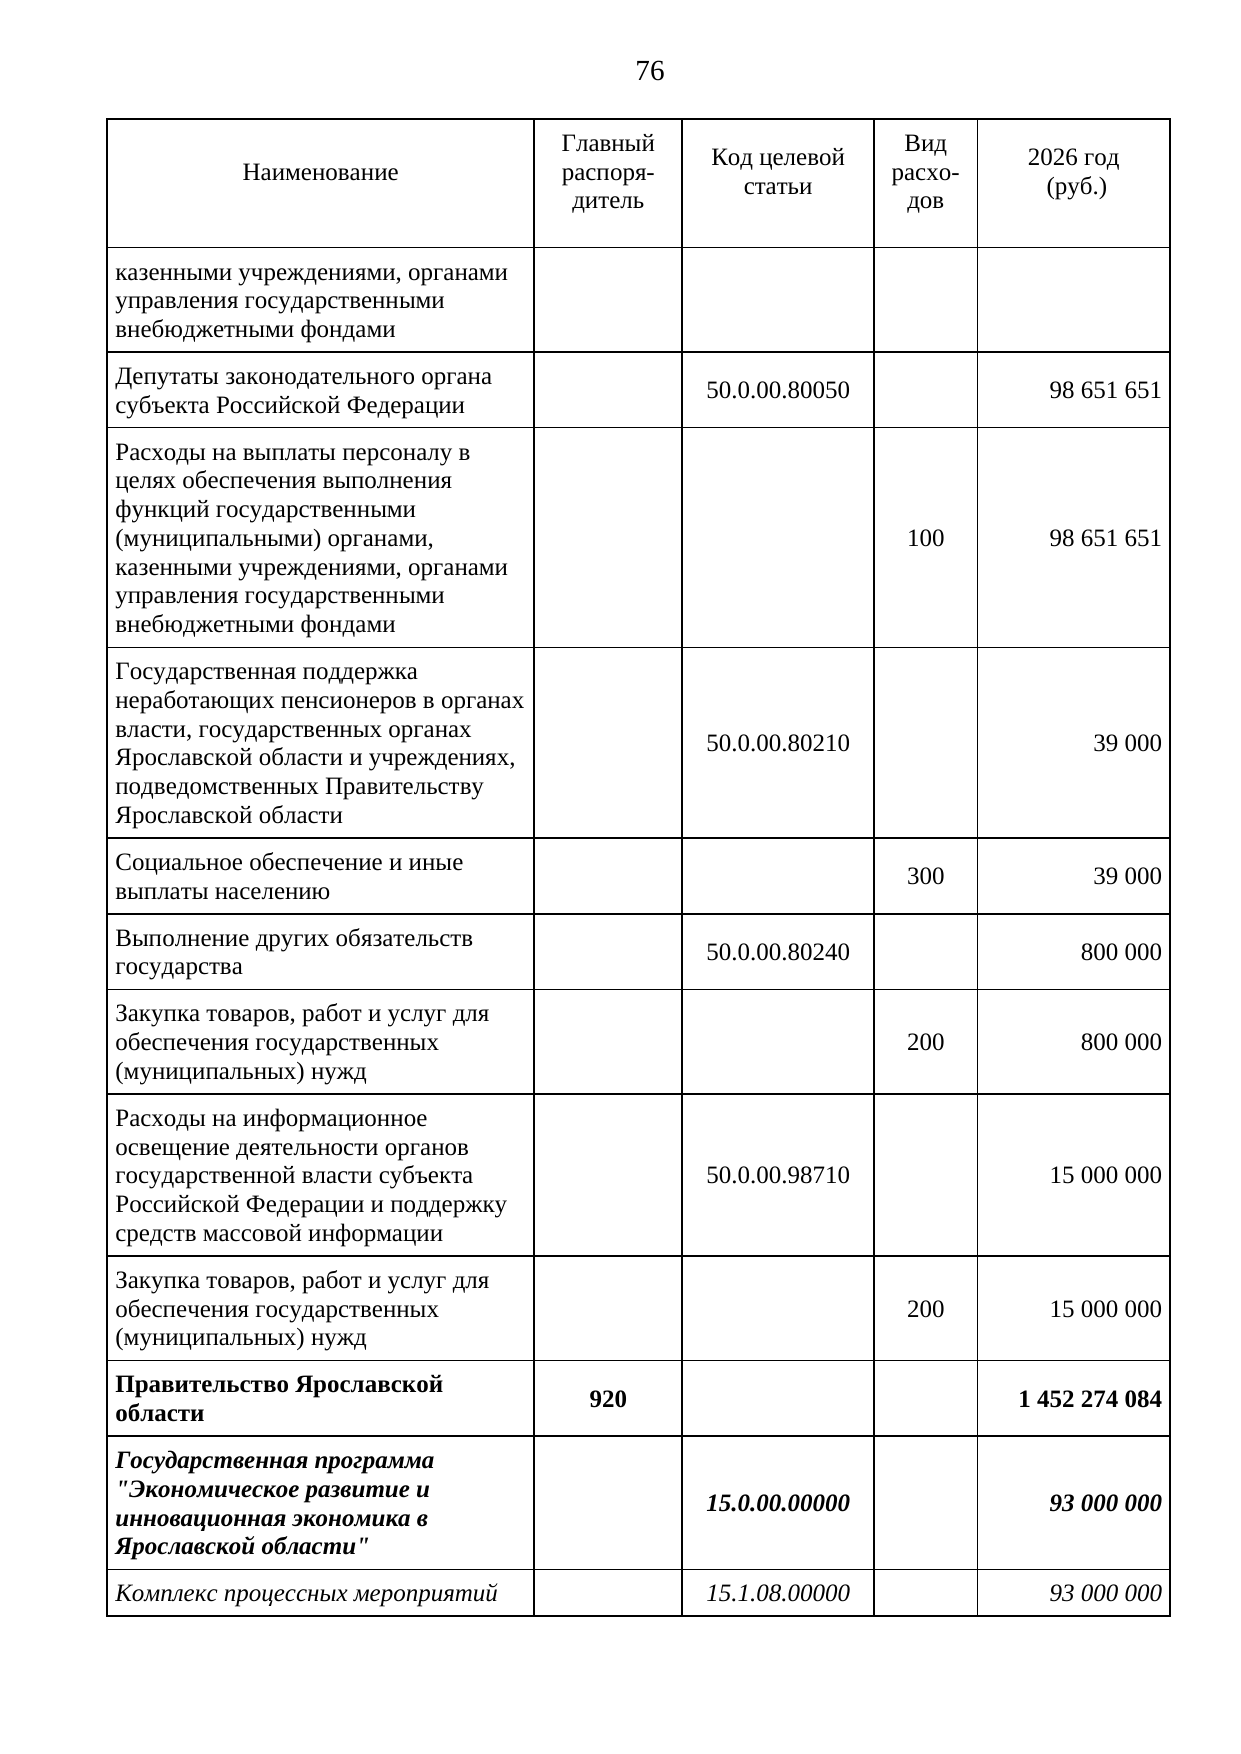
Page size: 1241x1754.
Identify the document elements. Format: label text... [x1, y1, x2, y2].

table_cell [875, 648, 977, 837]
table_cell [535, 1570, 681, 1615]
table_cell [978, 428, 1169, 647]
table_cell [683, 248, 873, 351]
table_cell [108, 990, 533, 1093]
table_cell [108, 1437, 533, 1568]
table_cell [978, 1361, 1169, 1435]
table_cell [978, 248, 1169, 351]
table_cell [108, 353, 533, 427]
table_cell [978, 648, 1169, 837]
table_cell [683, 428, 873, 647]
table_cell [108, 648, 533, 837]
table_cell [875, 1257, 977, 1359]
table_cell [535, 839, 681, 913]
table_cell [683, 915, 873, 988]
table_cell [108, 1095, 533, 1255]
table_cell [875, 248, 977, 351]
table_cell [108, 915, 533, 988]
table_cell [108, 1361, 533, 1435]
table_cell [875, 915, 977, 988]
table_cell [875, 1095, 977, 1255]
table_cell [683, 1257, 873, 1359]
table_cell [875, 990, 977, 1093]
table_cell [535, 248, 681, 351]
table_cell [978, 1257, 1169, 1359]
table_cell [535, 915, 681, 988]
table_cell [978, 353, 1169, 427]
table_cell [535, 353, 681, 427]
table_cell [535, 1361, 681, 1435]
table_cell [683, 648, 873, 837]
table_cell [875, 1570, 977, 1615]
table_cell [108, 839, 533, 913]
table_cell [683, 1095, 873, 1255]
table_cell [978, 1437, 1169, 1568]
table_header Вид расхо- дов [875, 120, 977, 247]
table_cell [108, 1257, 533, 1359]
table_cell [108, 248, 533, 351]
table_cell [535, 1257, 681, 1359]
table_header Наименование [108, 120, 533, 247]
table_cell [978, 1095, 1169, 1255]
table_header 2026 год (руб.) [978, 120, 1169, 247]
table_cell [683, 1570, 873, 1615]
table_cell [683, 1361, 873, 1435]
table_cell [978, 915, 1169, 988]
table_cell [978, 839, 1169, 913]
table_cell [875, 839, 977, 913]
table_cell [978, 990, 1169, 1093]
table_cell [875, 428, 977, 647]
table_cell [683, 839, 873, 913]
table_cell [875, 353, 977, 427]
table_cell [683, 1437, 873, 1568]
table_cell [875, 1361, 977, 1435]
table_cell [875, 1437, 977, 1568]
table_header Главный распоря-дитель [535, 120, 681, 247]
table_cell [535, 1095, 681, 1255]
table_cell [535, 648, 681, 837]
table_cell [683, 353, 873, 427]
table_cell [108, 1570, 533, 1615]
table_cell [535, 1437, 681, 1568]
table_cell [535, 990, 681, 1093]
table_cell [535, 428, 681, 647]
table_header Код целевой статьи [683, 120, 873, 247]
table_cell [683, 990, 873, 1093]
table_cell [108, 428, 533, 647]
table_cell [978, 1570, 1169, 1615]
